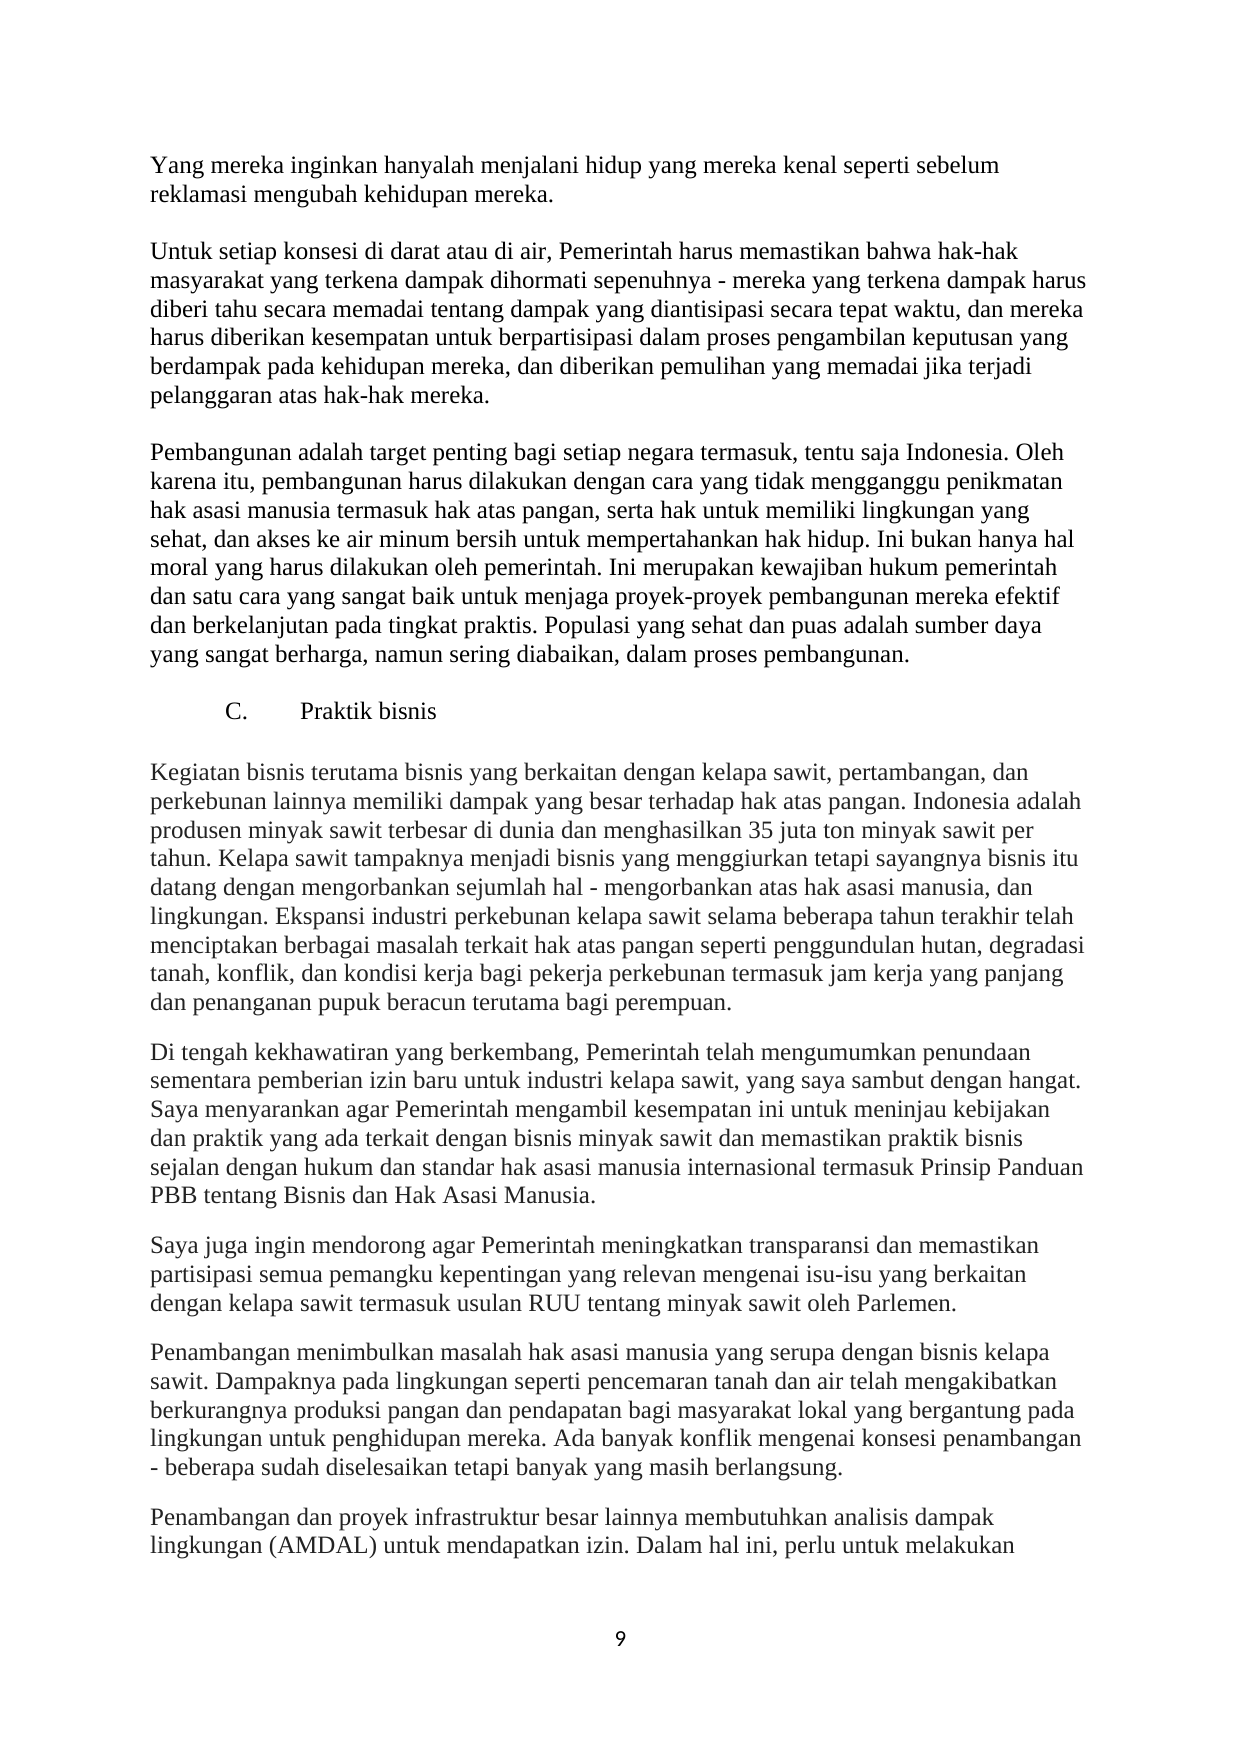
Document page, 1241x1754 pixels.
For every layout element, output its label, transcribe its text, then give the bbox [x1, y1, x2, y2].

text Yang mereka inginkan hanyalah menjalani hidup yang mereka kenal seperti sebelum reklamasi mengubah kehidupan mereka. [150, 150, 1090, 207]
text Pembangunan adalah target penting bagi setiap negara termasuk, tentu saja Indonesia. Oleh karena itu, pembangunan harus dilakukan dengan cara yang tidak mengganggu penikmatan hak asasi manusia termasuk hak atas pangan, serta hak untuk memiliki lingkungan yang sehat, dan akses ke air minum bersih untuk mempertahankan hak hidup. Ini bukan hanya hal moral yang harus dilakukan oleh pemerintah. Ini merupakan kewajiban hukum pemerintah dan satu cara yang sangat baik untuk menjaga proyek-proyek pembangunan mereka efektif dan berkelanjutan pada tingkat praktis. Populasi yang sehat dan puas adalah sumber daya yang sangat berharga, namun sering diabaikan, dalam proses pembangunan. [150, 437, 1090, 667]
text Kegiatan bisnis terutama bisnis yang berkaitan dengan kelapa sawit, pertambangan, dan perkebunan lainnya memiliki dampak yang besar terhadap hak atas pangan. Indonesia adalah produsen minyak sawit terbesar di dunia dan menghasilkan 35 juta ton minyak sawit per tahun. Kelapa sawit tampaknya menjadi bisnis yang menggiurkan tetapi sayangnya bisnis itu datang dengan mengorbankan sejumlah hal - mengorbankan atas hak asasi manusia, dan lingkungan. Ekspansi industri perkebunan kelapa sawit selama beberapa tahun terakhir telah menciptakan berbagai masalah terkait hak atas pangan seperti penggundulan hutan, degradasi tanah, konflik, dan kondisi kerja bagi pekerja perkebunan termasuk jam kerja yang panjang dan penanganan pupuk beracun terutama bagi perempuan. [150, 757, 1090, 1016]
text Di tengah kekhawatiran yang berkembang, Pemerintah telah mengumumkan penundaan sementara pemberian izin baru untuk industri kelapa sawit, yang saya sambut dengan hangat. Saya menyarankan agar Pemerintah mengambil kesempatan ini untuk meninjau kebijakan dan praktik yang ada terkait dengan bisnis minyak sawit dan memastikan praktik bisnis sejalan dengan hukum dan standar hak asasi manusia internasional termasuk Prinsip Panduan PBB tentang Bisnis dan Hak Asasi Manusia. [150, 1037, 1090, 1209]
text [150, 1502, 1090, 1559]
subtitle Praktik bisnis [225, 696, 1090, 725]
text Saya juga ingin mendorong agar Pemerintah meningkatkan transparansi dan memastikan partisipasi semua pemangku kepentingan yang relevan mengenai isu-isu yang berkaitan dengan kelapa sawit termasuk usulan RUU tentang minyak sawit oleh Parlemen. [150, 1230, 1090, 1316]
text Penambangan menimbulkan masalah hak asasi manusia yang serupa dengan bisnis kelapa sawit. Dampaknya pada lingkungan seperti pencemaran tanah dan air telah mengakibatkan berkurangnya produksi pangan dan pendapatan bagi masyarakat lokal yang bergantung pada lingkungan untuk penghidupan mereka. Ada banyak konflik mengenai konsesi penambangan - beberapa sudah diselesaikan tetapi banyak yang masih berlangsung. [150, 1337, 1090, 1481]
text Untuk setiap konsesi di darat atau di air, Pemerintah harus memastikan bahwa hak-hak masyarakat yang terkena dampak dihormati sepenuhnya - mereka yang terkena dampak harus diberi tahu secara memadai tentang dampak yang diantisipasi secara tepat waktu, dan mereka harus diberikan kesempatan untuk berpartisipasi dalam proses pengambilan keputusan yang berdampak pada kehidupan mereka, dan diberikan pemulihan yang memadai jika terjadi pelanggaran atas hak-hak mereka. [150, 236, 1090, 409]
